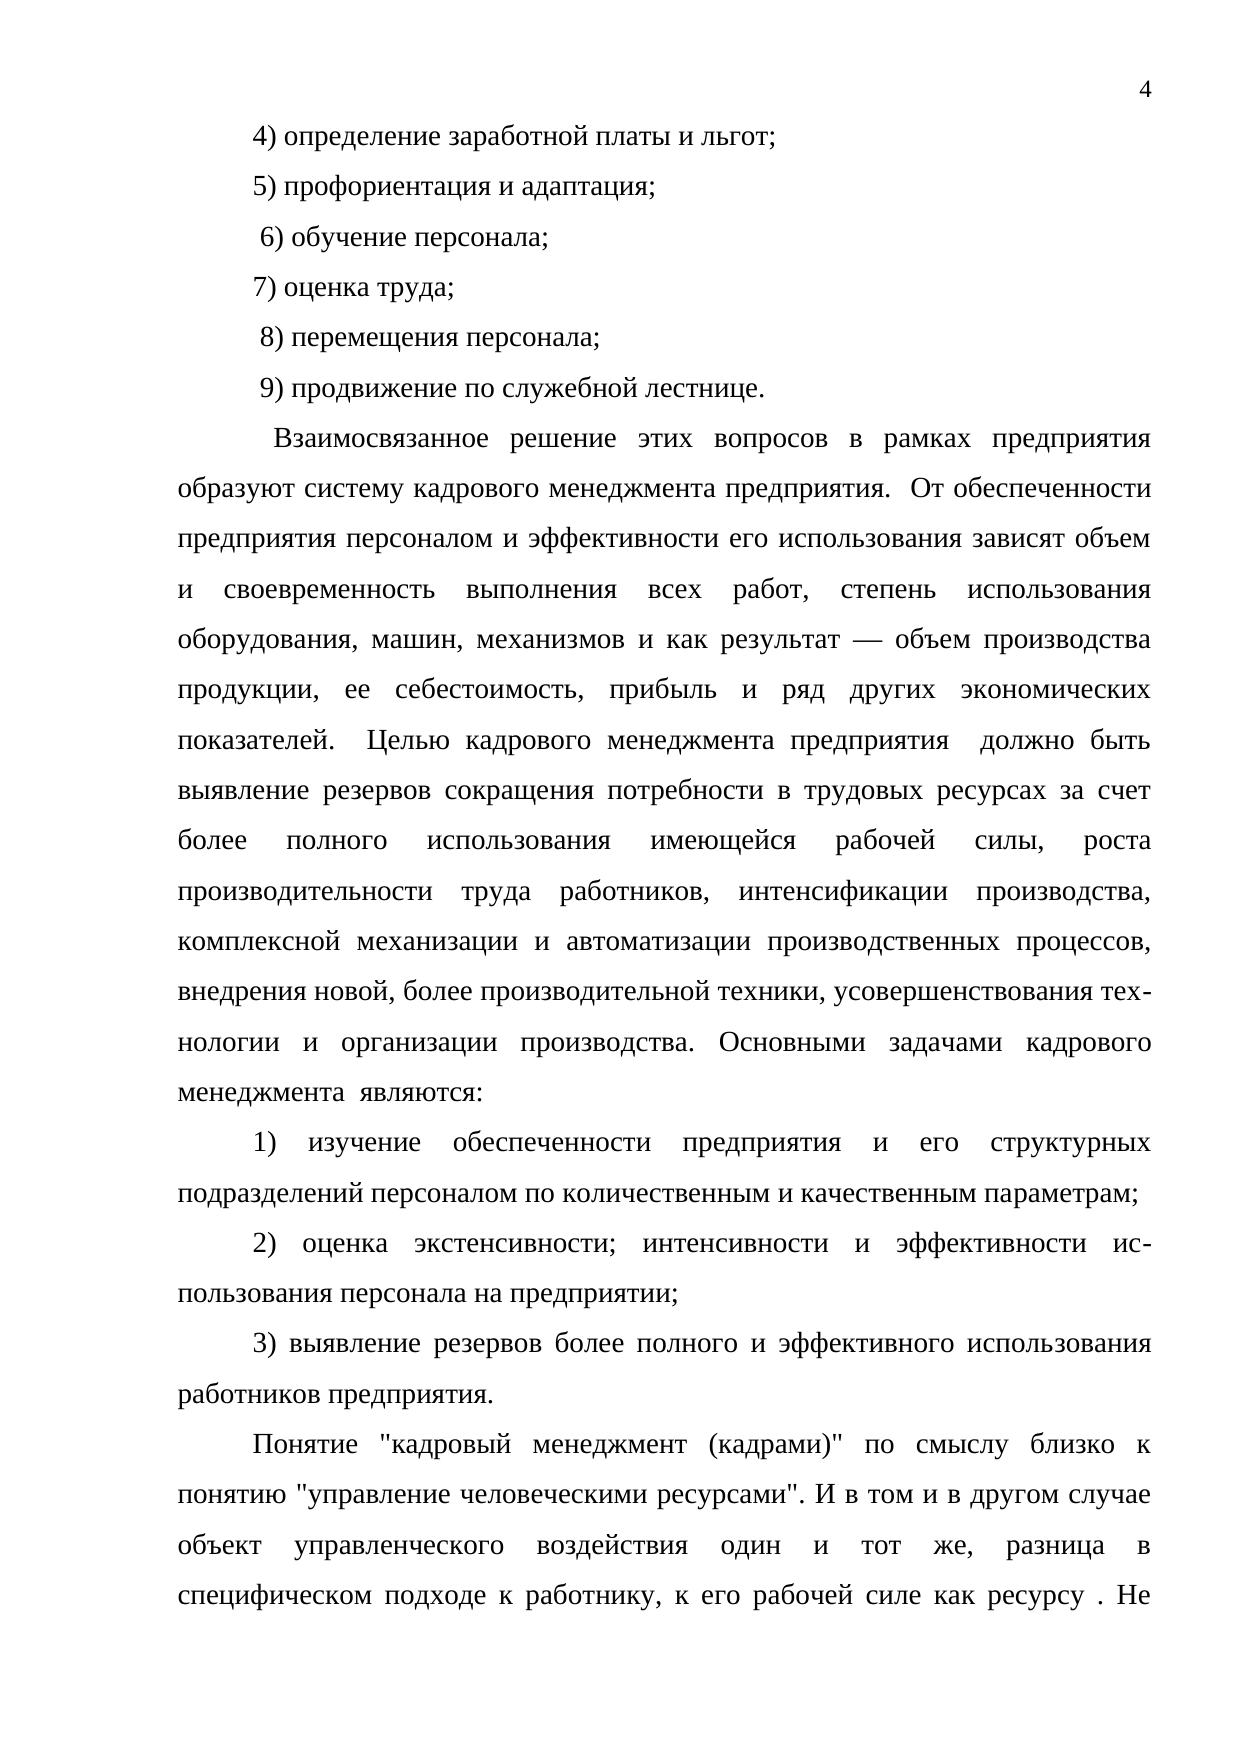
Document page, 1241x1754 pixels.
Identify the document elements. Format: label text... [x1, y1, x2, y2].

text 2) оценка экстенсивности; интенсивности и эффективности использования персонала на предприятии; [177, 1225, 1152, 1309]
text 1) изучение обеспеченности предприятия и его структурных подразделений персоналом по количественным и качественным параметрам; [177, 1124, 1152, 1208]
text Взаимосвязанное решение этих вопросов в рамках предприятия образуют систему кадрового менеджмента предприятия. От обеспеченности предприятия персоналом и эффективности его использования зависят объем и своевременность выполнения всех работ, степень использования оборудования, машин, механизмов и как результат — объем производства продукции, ее себестоимость, прибыль и ряд других экономических показателей. Целью кадрового менеджмента предприятия должно быть выявление резервов сокращения потребности в трудовых ресурсах за счет более полного использования имеющейся рабочей силы, роста производительности труда работников, интенсификации производства, комплексной механизации и автоматизации производственных процессов, внедрения новой, более производительной техники, усовершенствования технологии и организации производства. Основными задачами кадрового менеджмента являются: [177, 420, 1152, 1108]
text 4) определение заработной платы и льгот; [177, 118, 1152, 152]
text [177, 1426, 1152, 1611]
text 3) выявление резервов более полного и эффективного использования работников предприятия. [177, 1326, 1152, 1409]
text 9) продвижение по служебной лестнице. [177, 370, 1152, 403]
text 7) оценка труда; [177, 269, 1152, 303]
text 6) обучение персонала; [177, 219, 1152, 252]
text 5) профориентация и адаптация; [177, 168, 1152, 202]
text 8) перемещения персонала; [177, 319, 1152, 353]
